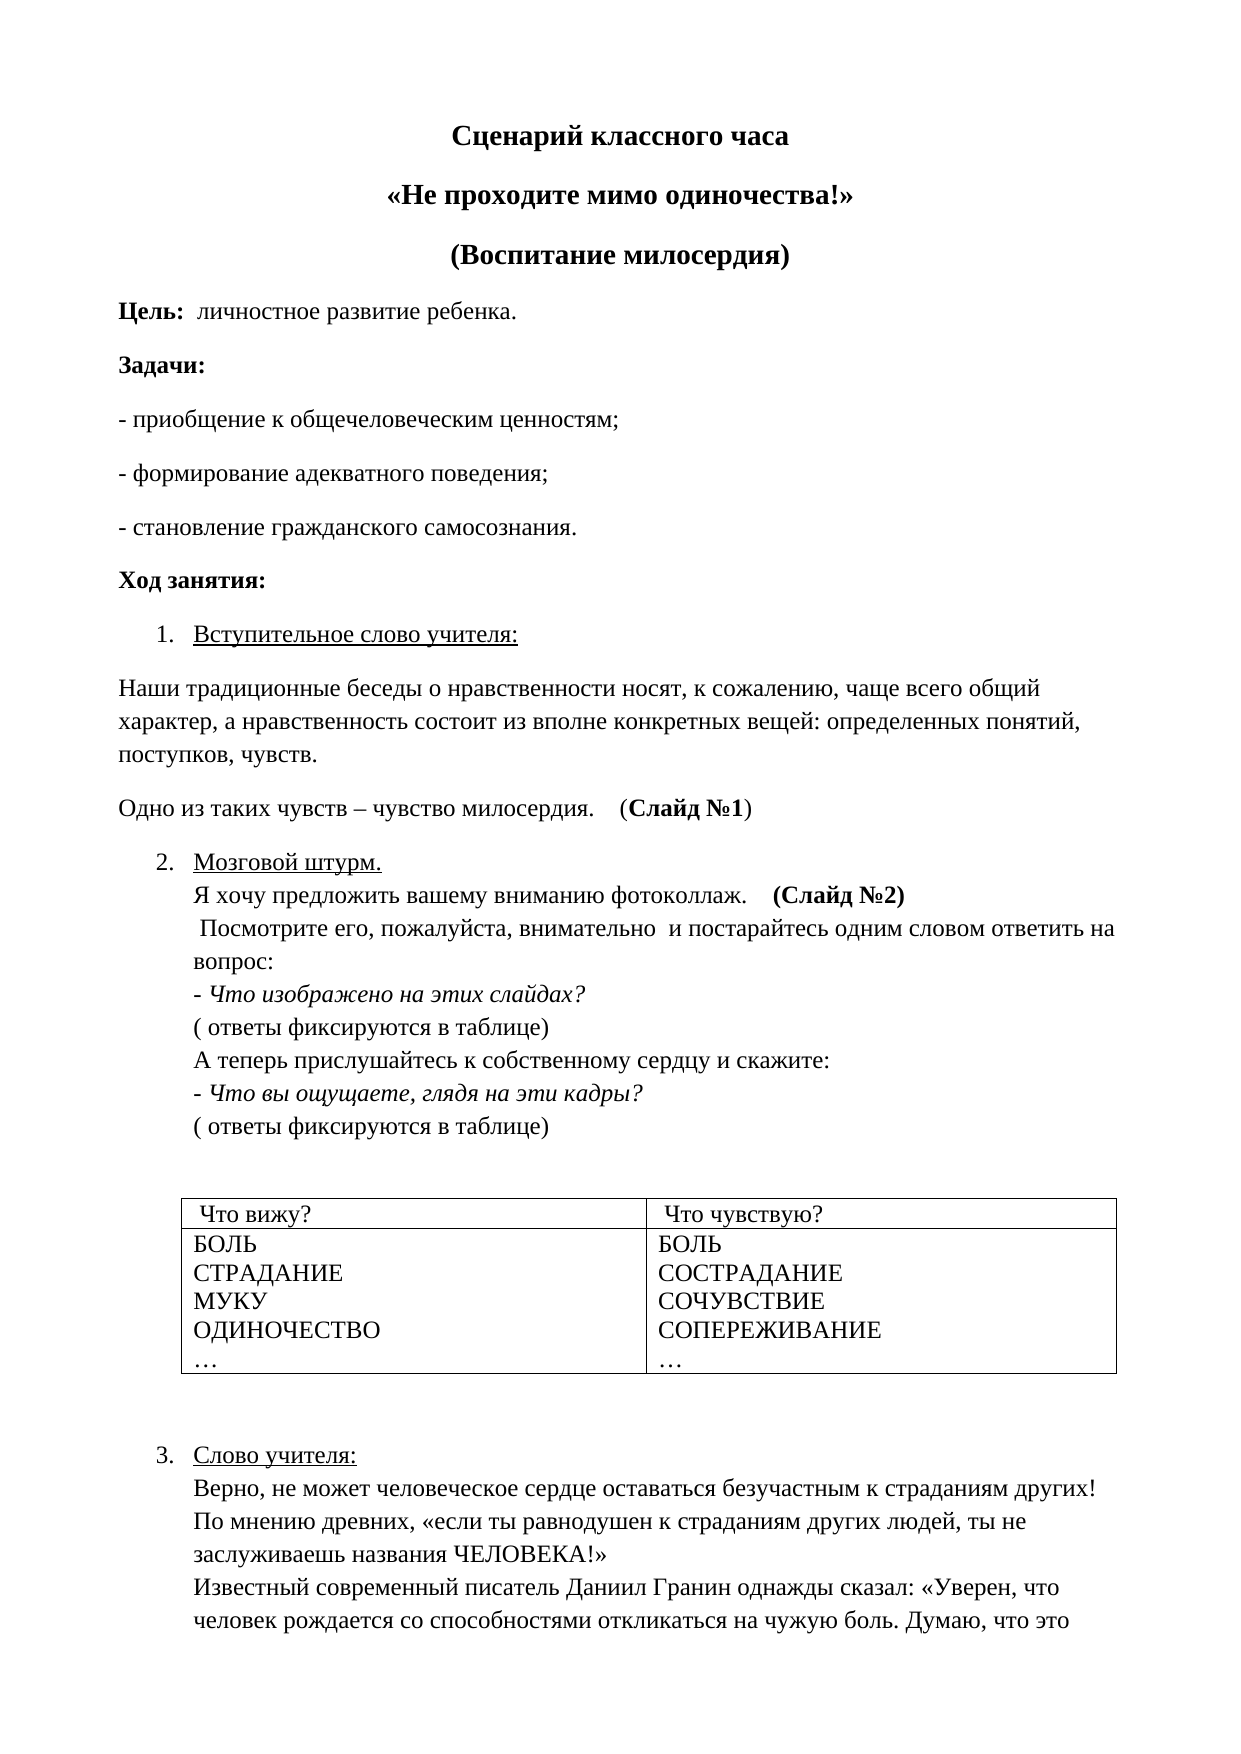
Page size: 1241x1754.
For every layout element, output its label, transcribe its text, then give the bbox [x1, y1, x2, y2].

list Верно, не может человеческое сердце оставаться безучастным к страданиям других! [193, 1473, 1122, 1501]
text (Воспитание милосердия) [118, 237, 1122, 270]
text Цель: личностное развитие ребенка. [118, 296, 1122, 325]
text - приобщение к общечеловеческим ценностям; [118, 404, 1122, 433]
list - Что изображено на этих слайдах? [193, 979, 1122, 1008]
table_cell БОЛЬ СТРАДАНИЕ МУКУ ОДИНОЧЕСТВО … [182, 1229, 646, 1373]
text Одно из таких чувств – чувство милосердия. (Слайд №1) [118, 793, 1122, 822]
text «Не проходите мимо одиночества!» [118, 177, 1122, 211]
text - становление гражданского самосознания. [118, 512, 1122, 540]
list А теперь прислушайтесь к собственному сердцу и скажите: [193, 1045, 1122, 1074]
text Задачи: [118, 350, 1122, 379]
list Вступительное слово учителя: [156, 619, 1122, 648]
table_header Что вижу? [182, 1199, 646, 1228]
list Посмотрите его, пожалуйста, внимательно и постарайтесь одним словом ответить на вопрос: [193, 913, 1122, 975]
list - Что вы ощущаете, глядя на эти кадры? [193, 1078, 1122, 1107]
list Слово учителя: [156, 1440, 1122, 1468]
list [193, 1572, 1122, 1633]
text Сценарий классного часа [118, 118, 1122, 152]
list ( ответы фиксируются в таблице) [193, 1111, 1122, 1140]
list Я хочу предложить вашему вниманию фотоколлаж. (Слайд №2) [193, 880, 1122, 909]
list По мнению древних, «если ты равнодушен к страданиям других людей, ты не заслуживаешь названия ЧЕЛОВЕКА!» [193, 1506, 1122, 1567]
list Мозговой штурм. [156, 847, 1122, 876]
table_header Что чувствую? [647, 1199, 1116, 1228]
text - формирование адекватного поведения; [118, 458, 1122, 487]
text Наши традиционные беседы о нравственности носят, к сожалению, чаще всего общий характер, а нравственность состоит из вполне конкретных вещей: определенных понятий, поступков, чувств. [118, 673, 1122, 768]
list ( ответы фиксируются в таблице) [193, 1012, 1122, 1041]
table_cell БОЛЬ СОСТРАДАНИЕ СОЧУВСТВИЕ СОПЕРЕЖИВАНИЕ … [647, 1229, 1116, 1373]
text Ход занятия: [118, 566, 1122, 594]
